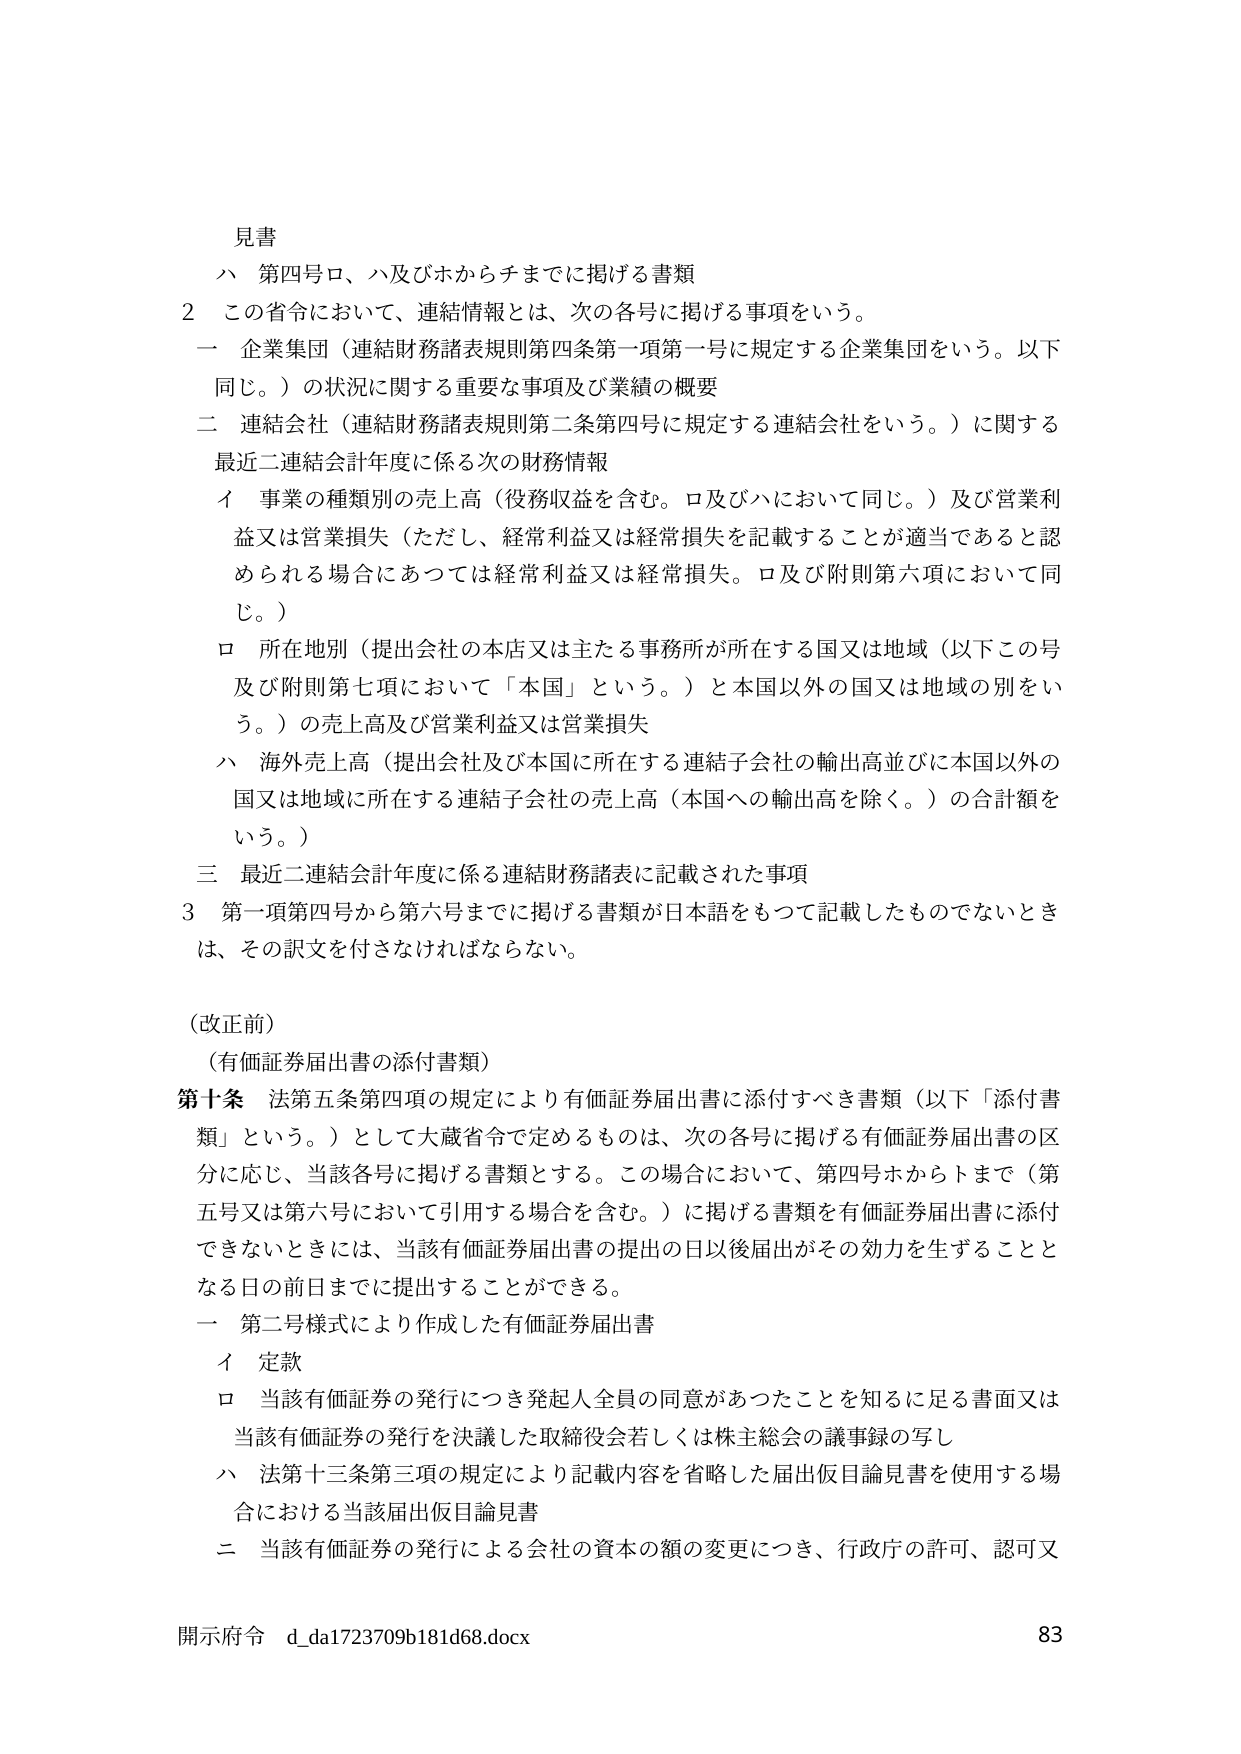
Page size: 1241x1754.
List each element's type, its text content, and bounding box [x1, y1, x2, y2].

text イ 定款 [215, 1342, 1063, 1379]
text 一 第二号様式により作成した有価証券届出書 [196, 1304, 1063, 1342]
text ３ 第一項第四号から第六号までに掲げる書類が日本語をもつて記載したものでないときは、その訳文を付さなければならない。 [177, 892, 1063, 967]
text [215, 217, 1063, 254]
text イ 事業の種類別の売上高（役務収益を含む。ロ及びハにおいて同じ。）及び営業利益又は営業損失（ただし、経常利益又は経常損失を記載することが適当であると認められる場合にあつては経常利益又は経常損失。ロ及び附則第六項において同じ。） [215, 479, 1063, 629]
text （有価証券届出書の添付書類） [196, 1042, 1063, 1079]
text ハ 法第十三条第三項の規定により記載内容を省略した届出仮目論見書を使用する場合における当該届出仮目論見書 [215, 1454, 1063, 1529]
text ロ 所在地別（提出会社の本店又は主たる事務所が所在する国又は地域（以下この号及び附則第七項において「本国」という。）と本国以外の国又は地域の別をいう。）の売上高及び営業利益又は営業損失 [215, 629, 1063, 742]
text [215, 1529, 1063, 1567]
text 三 最近二連結会計年度に係る連結財務諸表に記載された事項 [196, 854, 1063, 892]
text 一 企業集団（連結財務諸表規則第四条第一項第一号に規定する企業集団をいう。以下同じ。）の状況に関する重要な事項及び業績の概要 [196, 329, 1063, 404]
text （改正前） [177, 1004, 1063, 1042]
text 第十条 法第五条第四項の規定により有価証券届出書に添付すべき書類（以下「添付書類」という。）として大蔵省令で定めるものは、次の各号に掲げる有価証券届出書の区分に応じ、当該各号に掲げる書類とする。この場合において、第四号ホからトまで（第五号又は第六号において引用する場合を含む。）に掲げる書類を有価証券届出書に添付できないときには、当該有価証券届出書の提出の日以後届出がその効力を生ずることとなる日の前日までに提出することができる。 [177, 1079, 1063, 1304]
text ロ 当該有価証券の発行につき発起人全員の同意があつたことを知るに足る書面又は当該有価証券の発行を決議した取締役会若しくは株主総会の議事録の写し [215, 1379, 1063, 1454]
text ２ この省令において、連結情報とは、次の各号に掲げる事項をいう。 [177, 292, 1063, 329]
text ハ 海外売上高（提出会社及び本国に所在する連結子会社の輸出高並びに本国以外の国又は地域に所在する連結子会社の売上高（本国への輸出高を除く。）の合計額をいう。） [215, 742, 1063, 854]
text 二 連結会社（連結財務諸表規則第二条第四号に規定する連結会社をいう。）に関する最近二連結会計年度に係る次の財務情報 [196, 404, 1063, 479]
text ハ 第四号ロ、ハ及びホからチまでに掲げる書類 [215, 254, 1063, 292]
